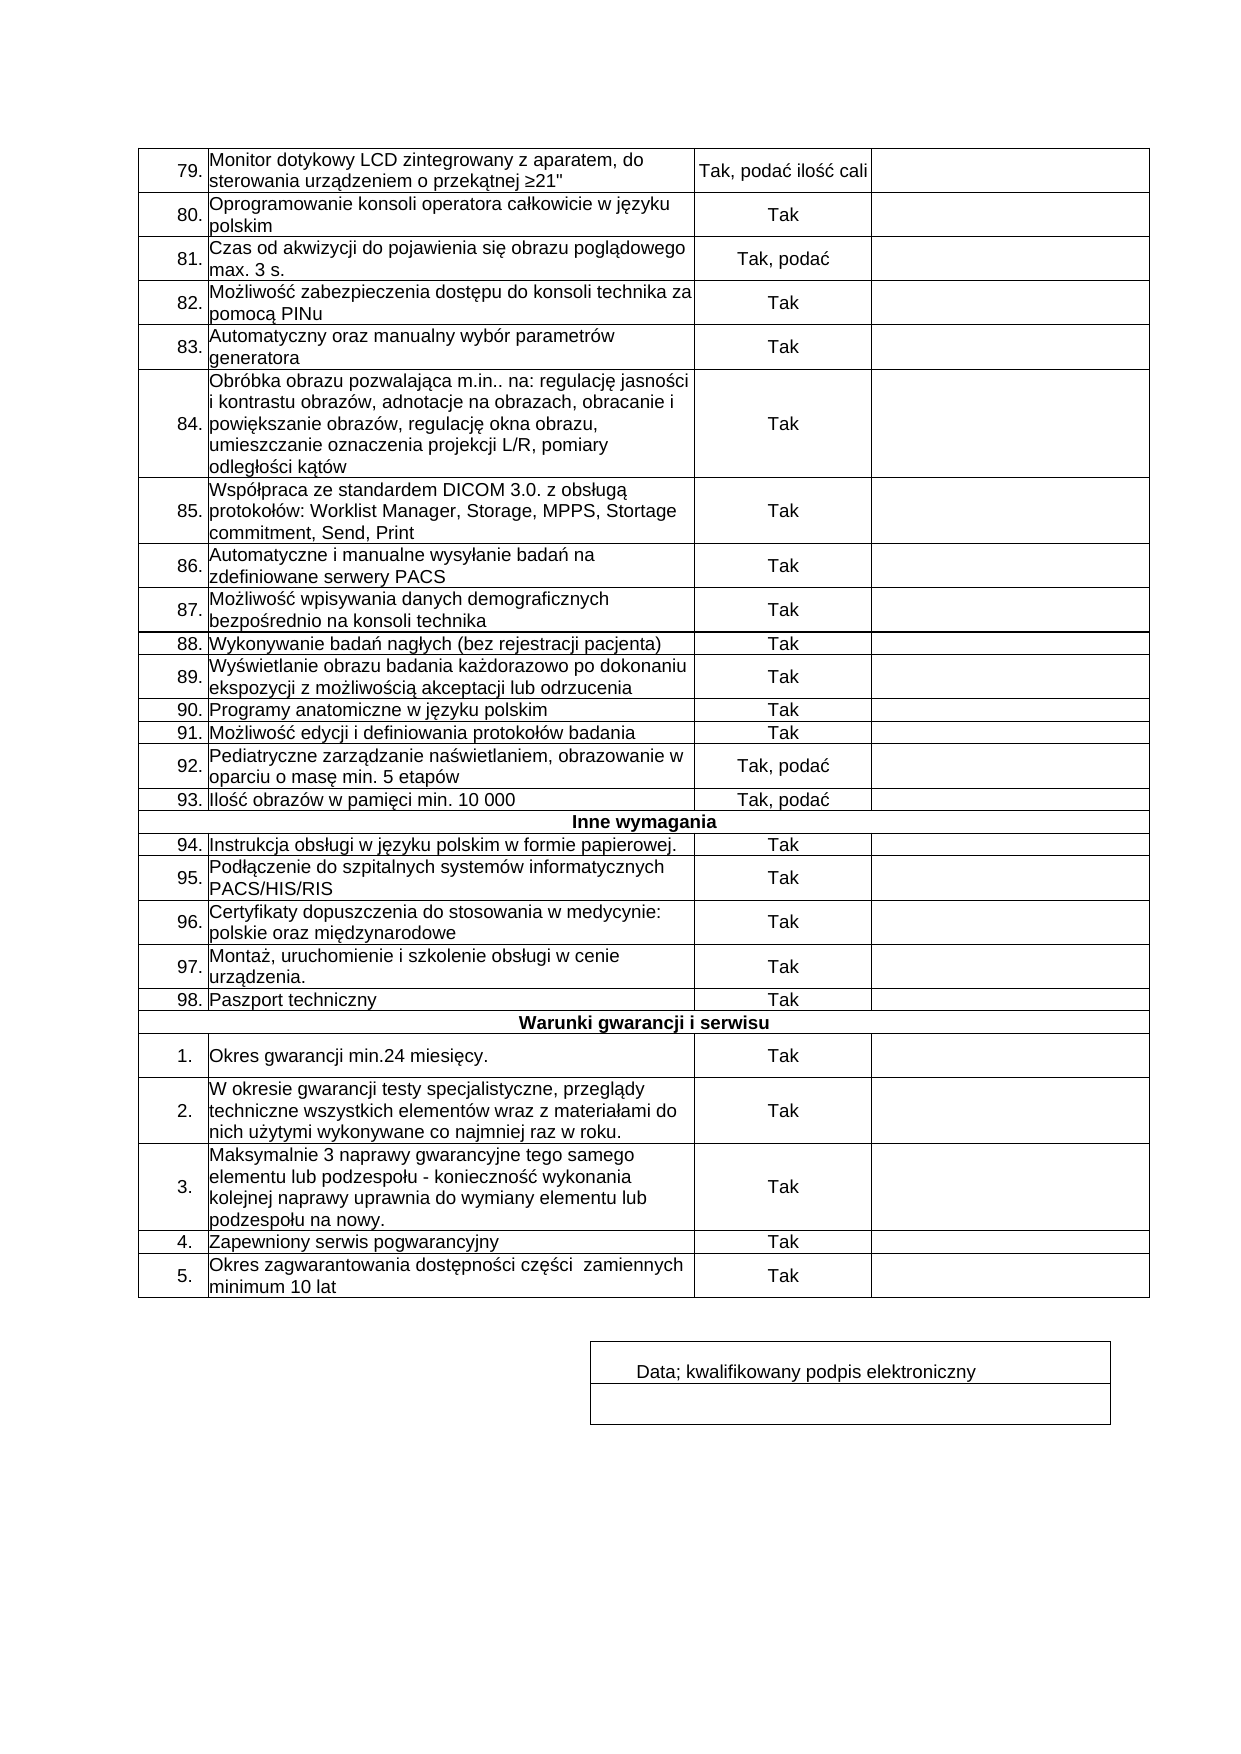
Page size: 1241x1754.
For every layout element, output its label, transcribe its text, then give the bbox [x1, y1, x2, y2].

table_cell Tak, podać ilość cali [695, 149, 871, 192]
table_cell [872, 789, 1149, 810]
table_cell Możliwość wpisywania danych demograficznych bezpośrednio na konsoli technika [209, 588, 694, 631]
table_cell Tak [695, 281, 871, 324]
table_cell Oprogramowanie konsoli operatora całkowicie w języku polskim [209, 193, 694, 236]
table_cell [139, 633, 208, 654]
table_cell Tak [695, 856, 871, 899]
table_cell [139, 1231, 208, 1253]
table_cell [139, 281, 208, 324]
table_cell [872, 1231, 1149, 1253]
table_cell Współpraca ze standardem DICOM 3.0. z obsługą protokołów: Worklist Manager, Storage, MPPS, Stortage commitment, Send, Print [209, 478, 694, 543]
table_cell Paszport techniczny [209, 989, 694, 1010]
table_cell Monitor dotykowy LCD zintegrowany z aparatem, do sterowania urządzeniem o przekątnej ≥21" [209, 149, 694, 192]
table_cell [139, 1254, 208, 1297]
table_cell [872, 834, 1149, 855]
table_cell [139, 699, 208, 721]
table_cell Automatyczne i manualne wysyłanie badań na zdefiniowane serwery PACS [209, 544, 694, 587]
table_cell Tak [695, 1254, 871, 1297]
table_cell [139, 149, 208, 192]
table_cell [872, 325, 1149, 368]
table_cell Inne wymagania [139, 811, 1149, 833]
table_cell Tak [695, 325, 871, 368]
table_cell Tak [695, 193, 871, 236]
table_cell Tak, podać [695, 744, 871, 787]
table_cell Okres zagwarantowania dostępności części zamiennych minimum 10 lat [209, 1254, 694, 1297]
table_cell Programy anatomiczne w języku polskim [209, 699, 694, 721]
table_cell [872, 722, 1149, 743]
table_cell [139, 834, 208, 855]
table_cell [139, 722, 208, 743]
table_cell [872, 1034, 1149, 1077]
table_cell Montaż, uruchomienie i szkolenie obsługi w cenie urządzenia. [209, 945, 694, 988]
table_cell Tak [695, 370, 871, 477]
table_cell Warunki gwarancji i serwisu [139, 1011, 1149, 1033]
table_header Data; kwalifikowany podpis elektroniczny [591, 1342, 1110, 1382]
table_cell [139, 744, 208, 787]
table_cell [872, 478, 1149, 543]
table_cell [872, 1078, 1149, 1143]
table_cell W okresie gwarancji testy specjalistyczne, przeglądy techniczne wszystkich elementów wraz z materiałami do nich użytymi wykonywane co najmniej raz w roku. [209, 1078, 694, 1143]
table_cell [872, 281, 1149, 324]
table_cell [872, 1254, 1149, 1297]
table_cell [139, 1034, 208, 1077]
table_cell Podłączenie do szpitalnych systemów informatycznych PACS/HIS/RIS [209, 856, 694, 899]
table_cell [139, 370, 208, 477]
table_cell Certyfikaty dopuszczenia do stosowania w medycynie: polskie oraz międzynarodowe [209, 901, 694, 944]
table_cell Tak [695, 544, 871, 587]
table_cell [872, 901, 1149, 944]
table_cell [591, 1384, 1110, 1424]
table_cell Obróbka obrazu pozwalająca m.in.. na: regulację jasności i kontrastu obrazów, adnotacje na obrazach, obracanie i powiększanie obrazów, regulację okna obrazu, umieszczanie oznaczenia projekcji L/R, pomiary odległości kątów [209, 370, 694, 477]
table_cell Ilość obrazów w pamięci min. 10 000 [209, 789, 694, 810]
table_cell [872, 370, 1149, 477]
table_cell Zapewniony serwis pogwarancyjny [209, 1231, 694, 1253]
table_cell [139, 588, 208, 631]
table_cell Tak [695, 588, 871, 631]
table_cell Pediatryczne zarządzanie naświetlaniem, obrazowanie w oparciu o masę min. 5 etapów [209, 744, 694, 787]
table_cell Maksymalnie 3 naprawy gwarancyjne tego samego elementu lub podzespołu - konieczność wykonania kolejnej naprawy uprawnia do wymiany elementu lub podzespołu na nowy. [209, 1144, 694, 1230]
table_cell [139, 989, 208, 1010]
table_cell Tak, podać [695, 789, 871, 810]
table_cell [139, 1078, 208, 1143]
table_cell [872, 856, 1149, 899]
table_cell Możliwość edycji i definiowania protokołów badania [209, 722, 694, 743]
table_cell [139, 478, 208, 543]
table_cell [139, 655, 208, 698]
table_cell Tak [695, 1078, 871, 1143]
table_cell [872, 149, 1149, 192]
table_cell [872, 633, 1149, 654]
table_cell Automatyczny oraz manualny wybór parametrów generatora [209, 325, 694, 368]
table_cell [139, 325, 208, 368]
table_cell [872, 699, 1149, 721]
table_cell Tak [695, 633, 871, 654]
table_cell [872, 989, 1149, 1010]
table_cell Tak [695, 655, 871, 698]
table_cell [139, 945, 208, 988]
table_cell Tak [695, 834, 871, 855]
table_cell [872, 237, 1149, 280]
table_cell Tak [695, 1144, 871, 1230]
table_cell Tak [695, 722, 871, 743]
table_cell [872, 588, 1149, 631]
table_cell Tak [695, 901, 871, 944]
table_cell Czas od akwizycji do pojawienia się obrazu poglądowego max. 3 s. [209, 237, 694, 280]
table_cell [139, 789, 208, 810]
table_cell [139, 544, 208, 587]
table_cell [872, 945, 1149, 988]
table_cell [872, 193, 1149, 236]
table_cell [139, 901, 208, 944]
table_cell [139, 193, 208, 236]
table_cell Tak [695, 1231, 871, 1253]
table_cell [139, 237, 208, 280]
table_cell [139, 856, 208, 899]
table_cell Tak [695, 945, 871, 988]
table_cell [872, 655, 1149, 698]
table_cell Tak [695, 699, 871, 721]
table_cell [139, 1144, 208, 1230]
table_cell Okres gwarancji min.24 miesięcy. [209, 1034, 694, 1077]
table_cell Tak [695, 478, 871, 543]
table_cell Wykonywanie badań nagłych (bez rejestracji pacjenta) [209, 633, 694, 654]
table_cell [872, 1144, 1149, 1230]
table_cell Możliwość zabezpieczenia dostępu do konsoli technika za pomocą PINu [209, 281, 694, 324]
table_cell [872, 744, 1149, 787]
table_cell [872, 544, 1149, 587]
table_cell Tak [695, 1034, 871, 1077]
table_cell Wyświetlanie obrazu badania każdorazowo po dokonaniu ekspozycji z możliwością akceptacji lub odrzucenia [209, 655, 694, 698]
table_cell Tak [695, 989, 871, 1010]
table_cell Tak, podać [695, 237, 871, 280]
table_cell Instrukcja obsługi w języku polskim w formie papierowej. [209, 834, 694, 855]
